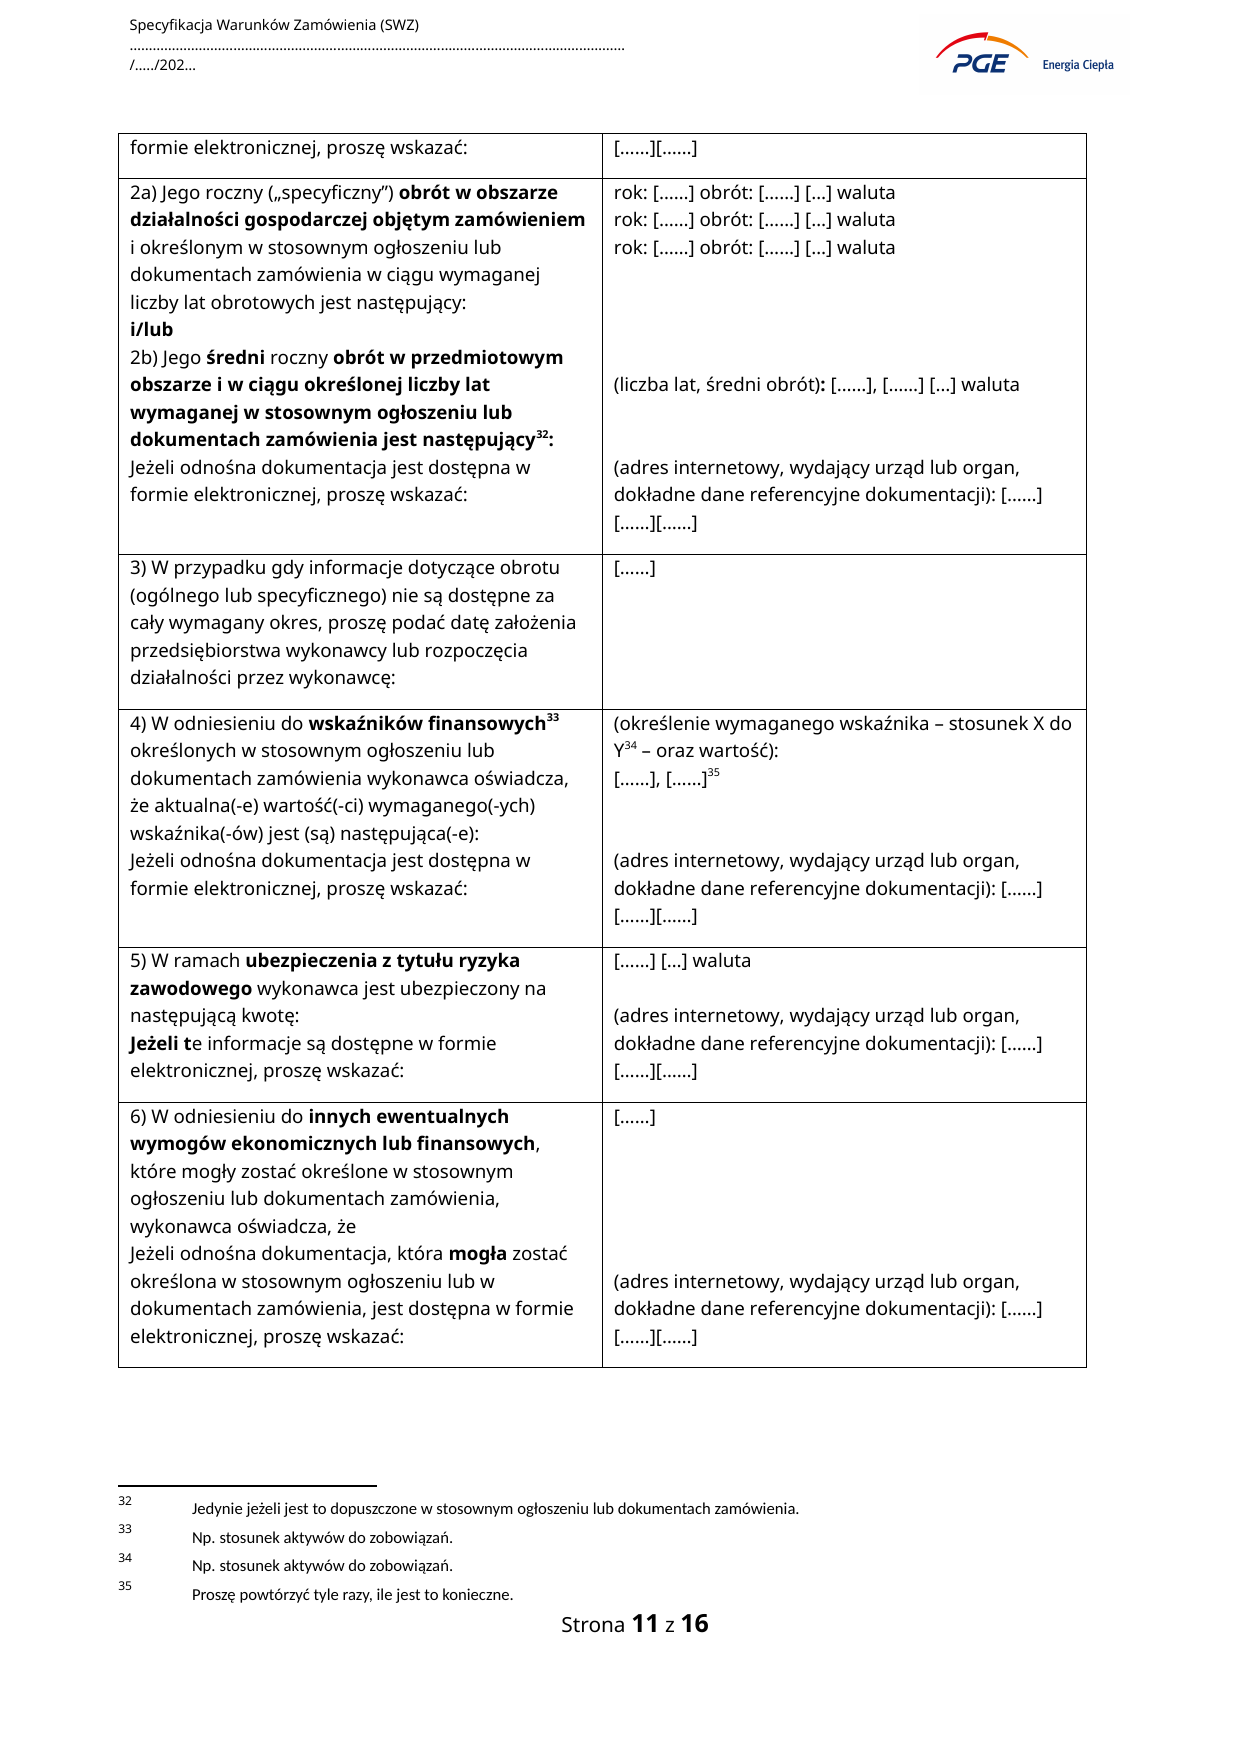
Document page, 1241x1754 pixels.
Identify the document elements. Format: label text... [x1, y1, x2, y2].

table_cell 4) W odniesieniu do wskaźników finansowych określonych w stosownym ogłoszeniu lub dokumentach zamówienia wykonawca oświadcza, że aktualna(-e) wartość(-ci) wymaganego(-ych) wskaźnika(-ów) jest (są) następująca(-e): Jeżeli odnośna dokumentacja jest dostępna w formie elektronicznej, proszę wskazać: [119, 710, 602, 947]
table_cell 3) W przypadku gdy informacje dotyczące obrotu (ogólnego lub specyficznego) nie są dostępne za cały wymagany okres, proszę podać datę założenia przedsiębiorstwa wykonawcy lub rozpoczęcia działalności przez wykonawcę: [119, 555, 602, 709]
table_cell [……] […] waluta (adres internetowy, wydający urząd lub organ, dokładne dane referencyjne dokumentacji): [……][……][……] [603, 948, 1086, 1102]
table_cell 6) W odniesieniu do innych ewentualnych wymogów ekonomicznych lub finansowych, które mogły zostać określone w stosownym ogłoszeniu lub dokumentach zamówienia, wykonawca oświadcza, że Jeżeli odnośna dokumentacja, która mogła zostać określona w stosownym ogłoszeniu lub w dokumentach zamówienia, jest dostępna w formie elektronicznej, proszę wskazać: [119, 1103, 602, 1367]
table_cell [……] (adres internetowy, wydający urząd lub organ, dokładne dane referencyjne dokumentacji): [……][……][……] [603, 1103, 1086, 1367]
table_cell [……] [603, 555, 1086, 709]
table_cell 5) W ramach ubezpieczenia z tytułu ryzyka zawodowego wykonawca jest ubezpieczony na następującą kwotę: Jeżeli te informacje są dostępne w formie elektronicznej, proszę wskazać: [119, 948, 602, 1102]
picture [918, 14, 1131, 95]
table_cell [119, 134, 602, 178]
table_cell (określenie wymaganego wskaźnika – stosunek X do Y – oraz wartość): [……], [……] (adres internetowy, wydający urząd lub organ, dokładne dane referencyjne dokumentacji): [……][……][……] [603, 710, 1086, 947]
table_cell 2a) Jego roczny („specyficzny”) obrót w obszarze działalności gospodarczej objętym zamówieniem i określonym w stosownym ogłoszeniu lub dokumentach zamówienia w ciągu wymaganej liczby lat obrotowych jest następujący: i/lub 2b) Jego średni roczny obrót w przedmiotowym obszarze i w ciągu określonej liczby lat wymaganej w stosownym ogłoszeniu lub dokumentach zamówienia jest następujący: Jeżeli odnośna dokumentacja jest dostępna w formie elektronicznej, proszę wskazać: [119, 179, 602, 553]
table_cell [603, 134, 1086, 178]
